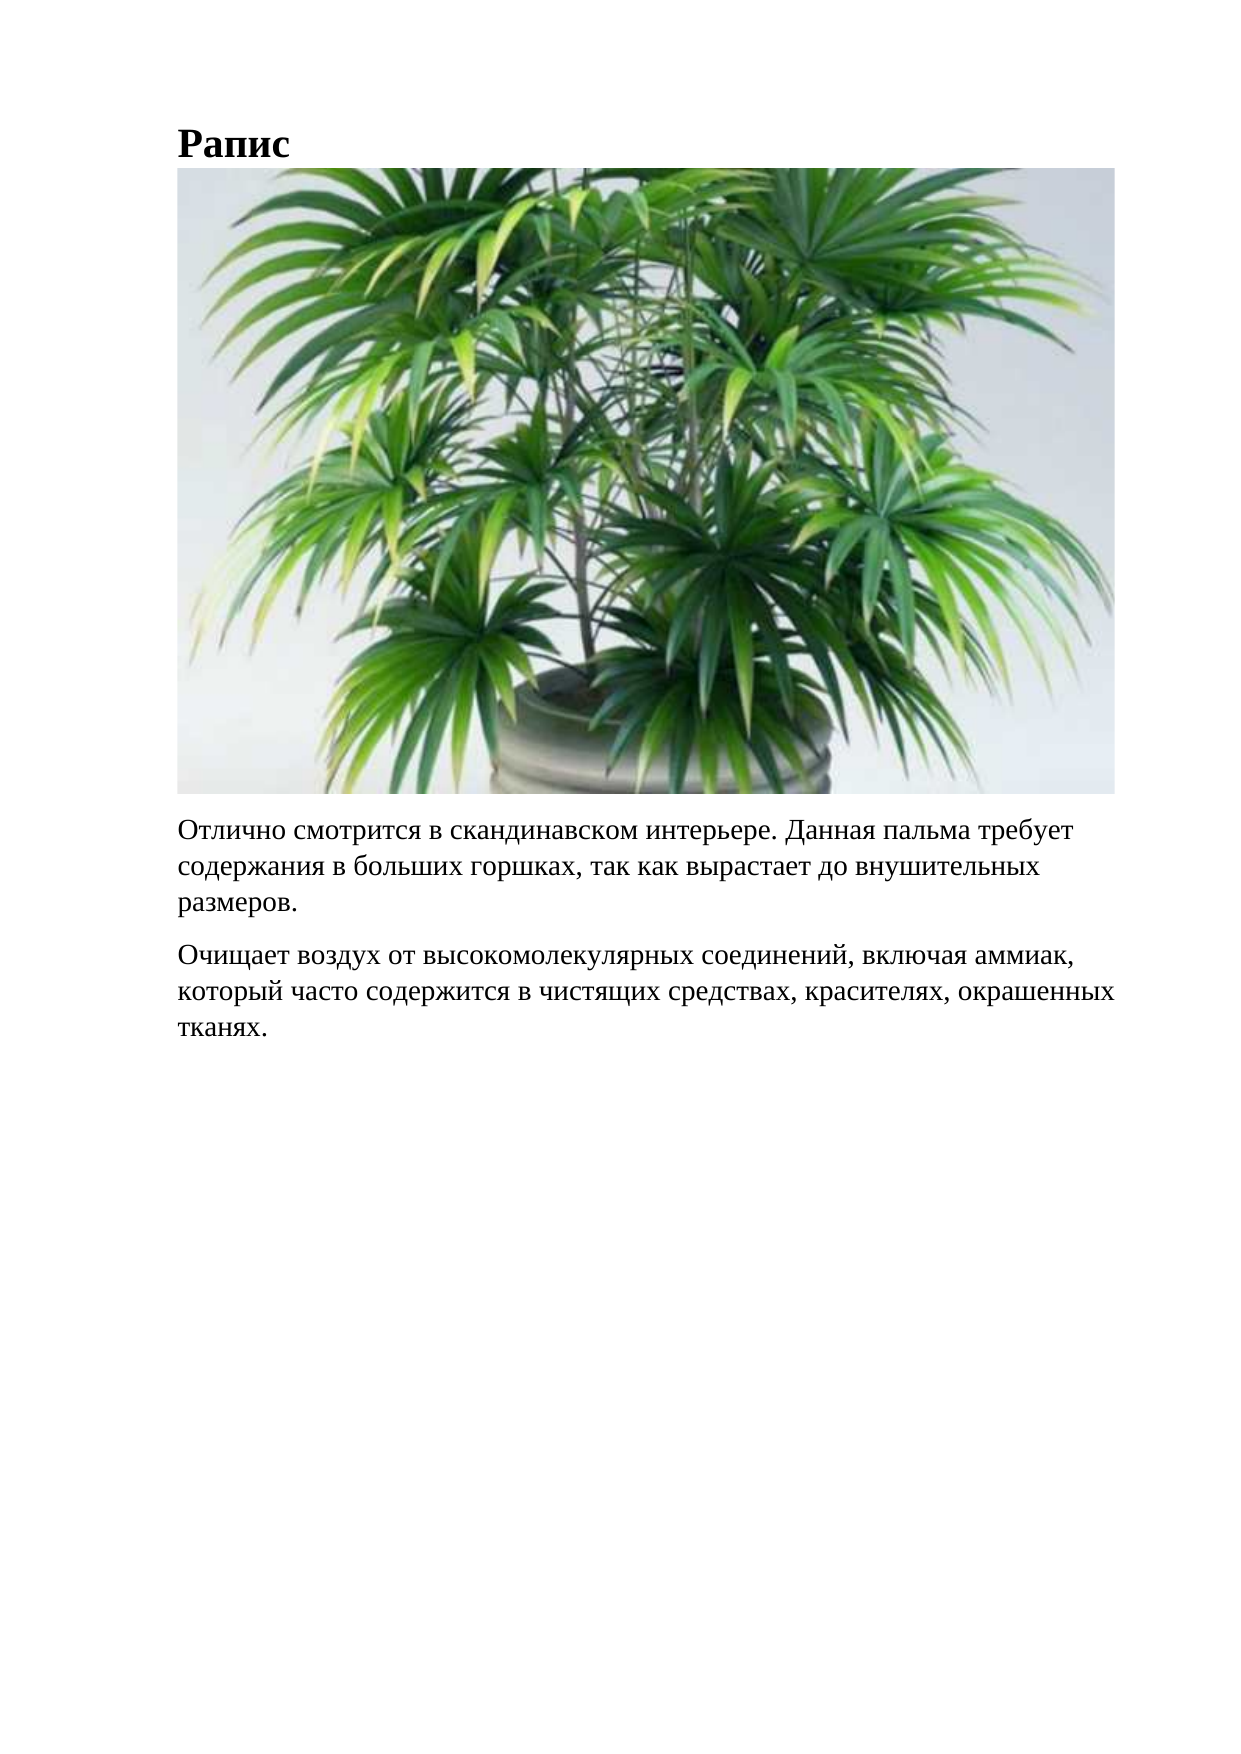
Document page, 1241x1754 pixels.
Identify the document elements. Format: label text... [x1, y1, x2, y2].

picture [177, 168, 1115, 794]
text Отлично смотрится в скандинавском интерьере. Данная пальма требует содержания в больших горшках, так как вырастает до внушительных размеров. [177, 812, 1152, 918]
text Очищает воздух от высокомолекулярных соединений, включая аммиак, который часто содержится в чистящих средствах, красителях, окрашенных тканях. [177, 937, 1152, 1043]
